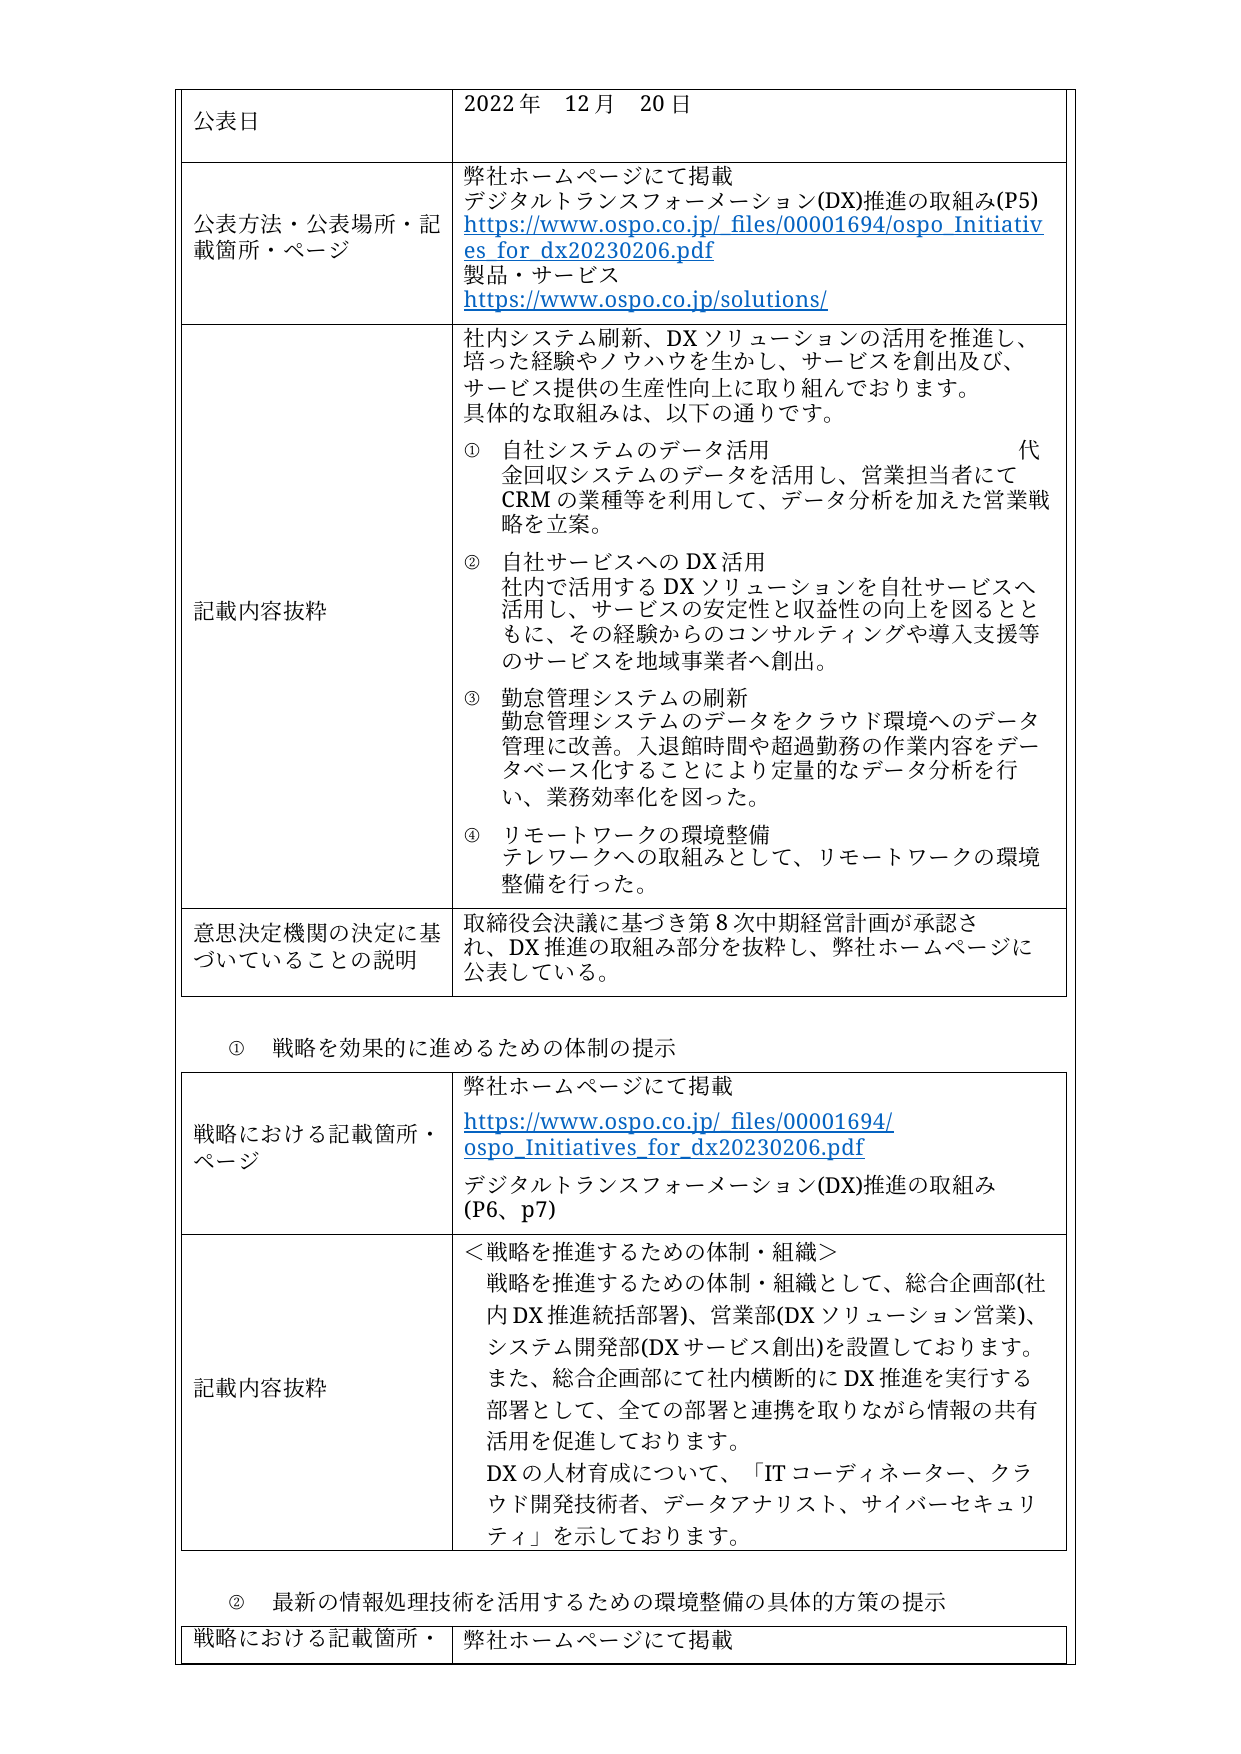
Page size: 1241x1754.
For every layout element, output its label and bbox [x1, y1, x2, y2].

table_cell [176, 90, 1075, 1664]
